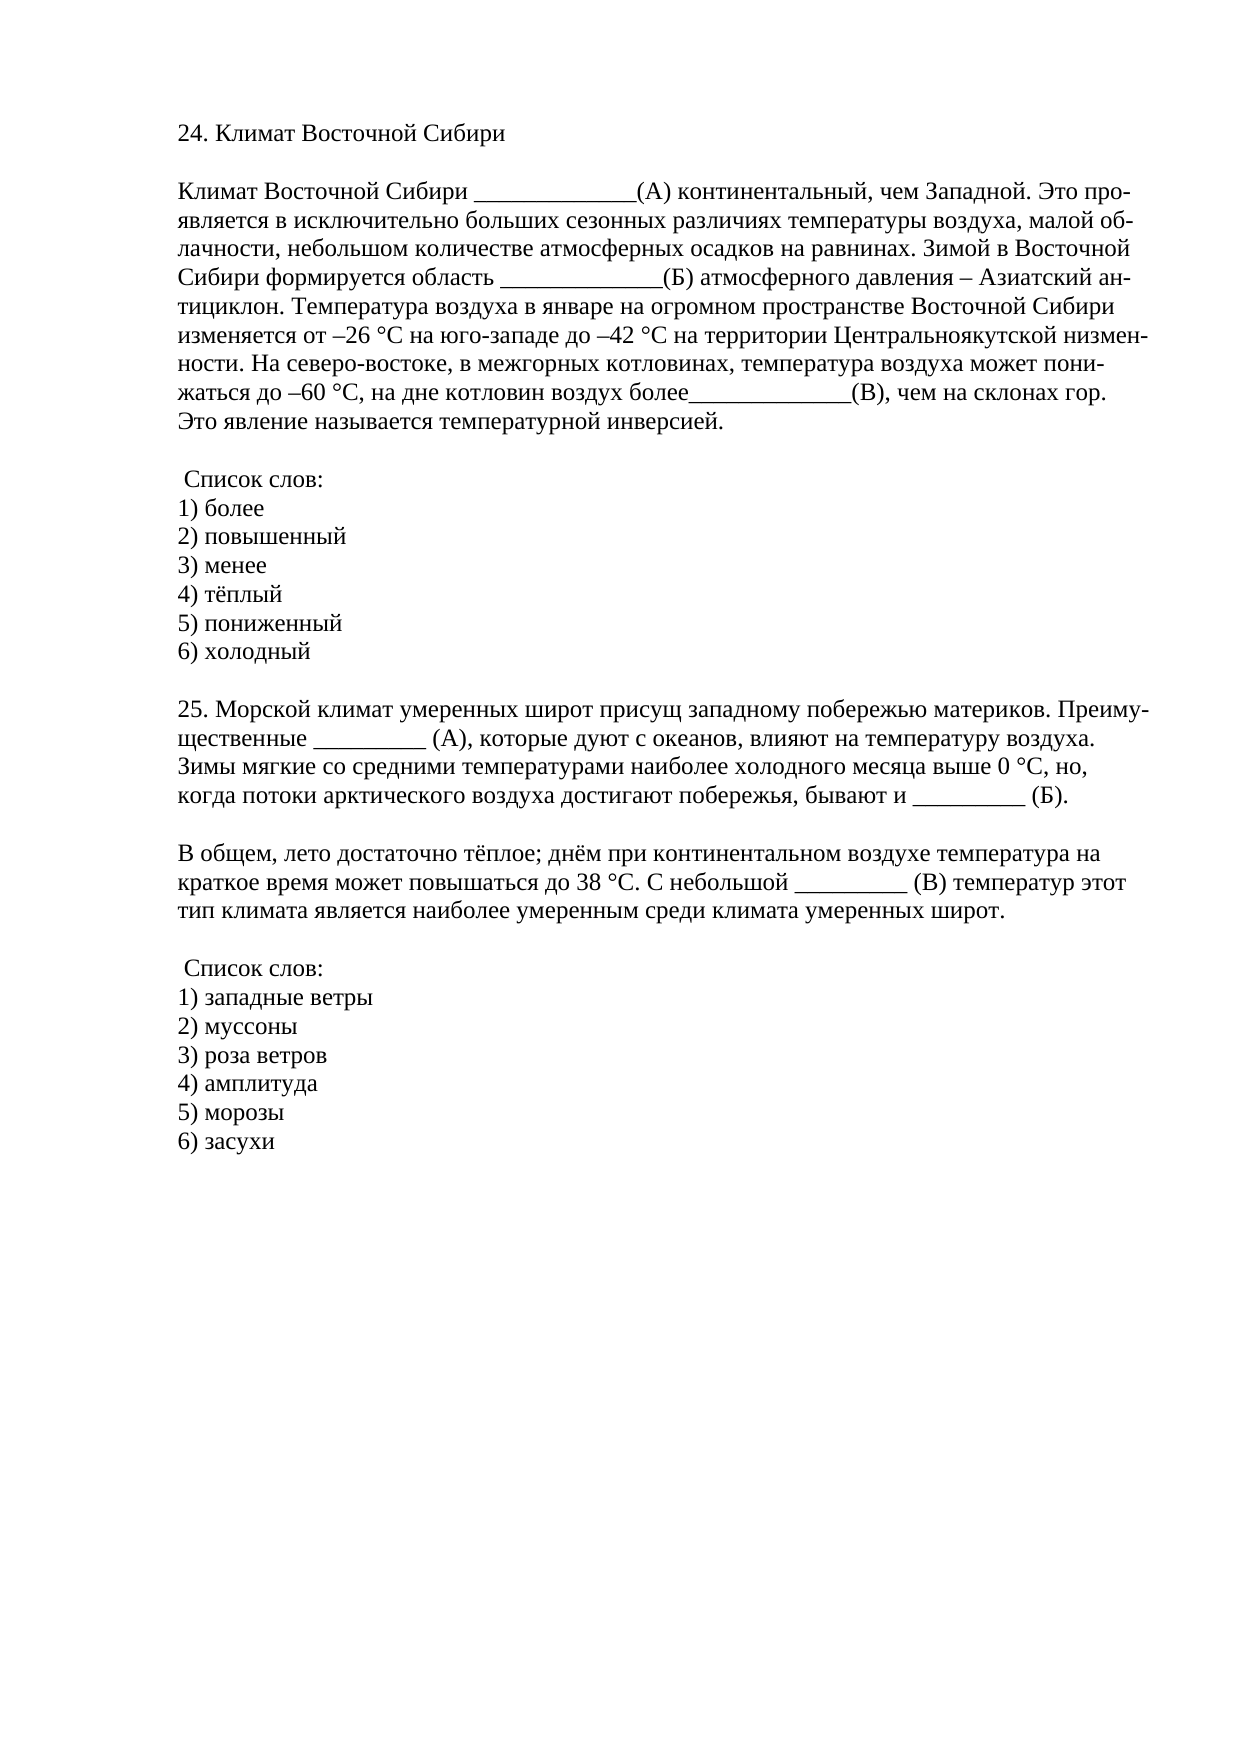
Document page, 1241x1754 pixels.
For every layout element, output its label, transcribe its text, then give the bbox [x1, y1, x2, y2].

text В общем, лето достаточно тёплое; днём при континентальном воздухе температура на краткое время может повышаться до 38 °С. С небольшой _________ (В) температур этот тип климата является наиболее умеренным среди климата умеренных широт. [177, 838, 1152, 924]
text Список слов: [177, 953, 1152, 982]
text Список слов: [177, 464, 1152, 493]
text 2) муссоны [177, 1011, 1152, 1040]
text 5) морозы [177, 1097, 1152, 1126]
text 24. Климат Восточной Сибири [177, 118, 1152, 147]
text 6) засухи [177, 1126, 1152, 1155]
text 25. Морской климат умеренных широт присущ западному побережью материков. Преимущественные _________ (А), которые дуют с океанов, влияют на температуру воздуха. Зимы мягкие со средними температурами наиболее холодного месяца выше 0 °С, но, когда потоки арктического воздуха достигают побережья, бывают и _________ (Б). [177, 694, 1152, 809]
text Климат Восточной Сибири _____________(А) континентальный, чем Западной. Это проявляется в исключительно больших сезонных различиях температуры воздуха, малой облачности, небольшом количестве атмосферных осадков на равнинах. Зимой в Восточной Сибири формируется область _____________(Б) атмосферного давления – Азиатский антициклон. Температура воздуха в январе на огромном пространстве Восточной Сибири изменяется от –26 °С на юго-западе до –42 °С на территории Центральноякутской низменности. На северо-востоке, в межгорных котловинах, температура воздуха может понижаться до –60 °С, на дне котловин воздух более_____________(В), чем на склонах гор. Это явление называется температурной инверсией. [177, 176, 1152, 435]
text 4) тёплый [177, 579, 1152, 608]
text 6) холодный [177, 636, 1152, 665]
text 1) более [177, 493, 1152, 521]
text 2) повышенный [177, 521, 1152, 550]
text 3) менее [177, 550, 1152, 579]
text 4) амплитуда [177, 1068, 1152, 1097]
text 3) роза ветров [177, 1040, 1152, 1068]
text 5) пониженный [177, 608, 1152, 636]
text 1) западные ветры [177, 982, 1152, 1011]
